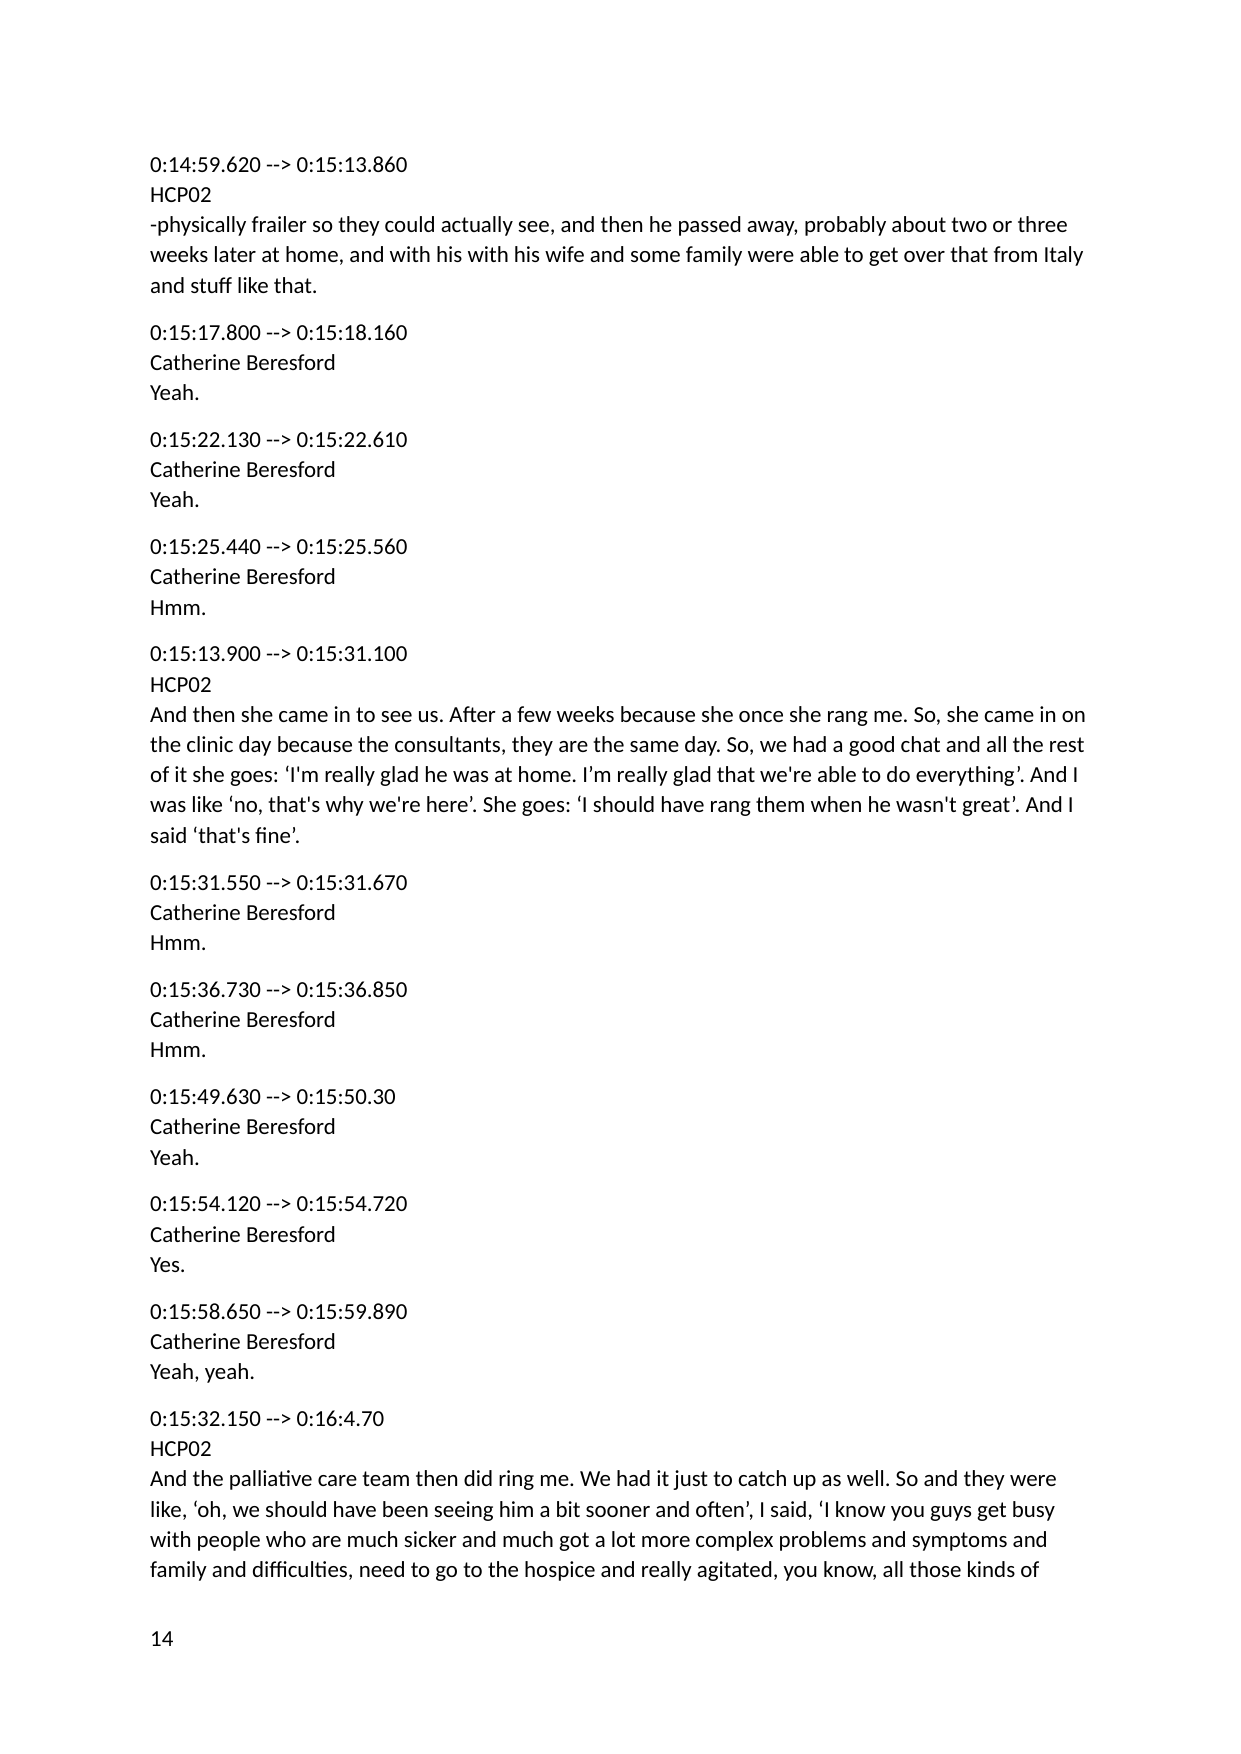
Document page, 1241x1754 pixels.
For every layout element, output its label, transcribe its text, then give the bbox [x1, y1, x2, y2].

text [150, 1404, 1090, 1583]
text 0:15:49.630 --> 0:15:50.30 Catherine Beresford Yeah. [150, 1082, 1090, 1171]
text 0:15:17.800 --> 0:15:18.160 Catherine Beresford Yeah. [150, 318, 1090, 406]
text 0:15:54.120 --> 0:15:54.720 Catherine Beresford Yes. [150, 1189, 1090, 1278]
text 0:15:22.130 --> 0:15:22.610 Catherine Beresford Yeah. [150, 425, 1090, 513]
text 0:15:25.440 --> 0:15:25.560 Catherine Beresford Hmm. [150, 532, 1090, 621]
text 0:14:59.620 --> 0:15:13.860 HCP02 -physically frailer so they could actually see, and then he passed away, probably about two or three weeks later at home, and with his with his wife and some family were able to get over that from Italy and stuff like that. [150, 150, 1090, 299]
text 0:15:58.650 --> 0:15:59.890 Catherine Beresford Yeah, yeah. [150, 1297, 1090, 1385]
text 0:15:13.900 --> 0:15:31.100 HCP02 And then she came in to see us. After a few weeks because she once she rang me. So, she came in on the clinic day because the consultants, they are the same day. So, we had a good chat and all the rest of it she goes: ‘I'm really glad he was at home. I’m really glad that we're able to do everything’. And I was like ‘no, that's why we're here’. She goes: ‘I should have rang them when he wasn't great’. And I said ‘that's fine’. [150, 639, 1090, 849]
text 0:15:36.730 --> 0:15:36.850 Catherine Beresford Hmm. [150, 975, 1090, 1063]
text 0:15:31.550 --> 0:15:31.670 Catherine Beresford Hmm. [150, 868, 1090, 956]
